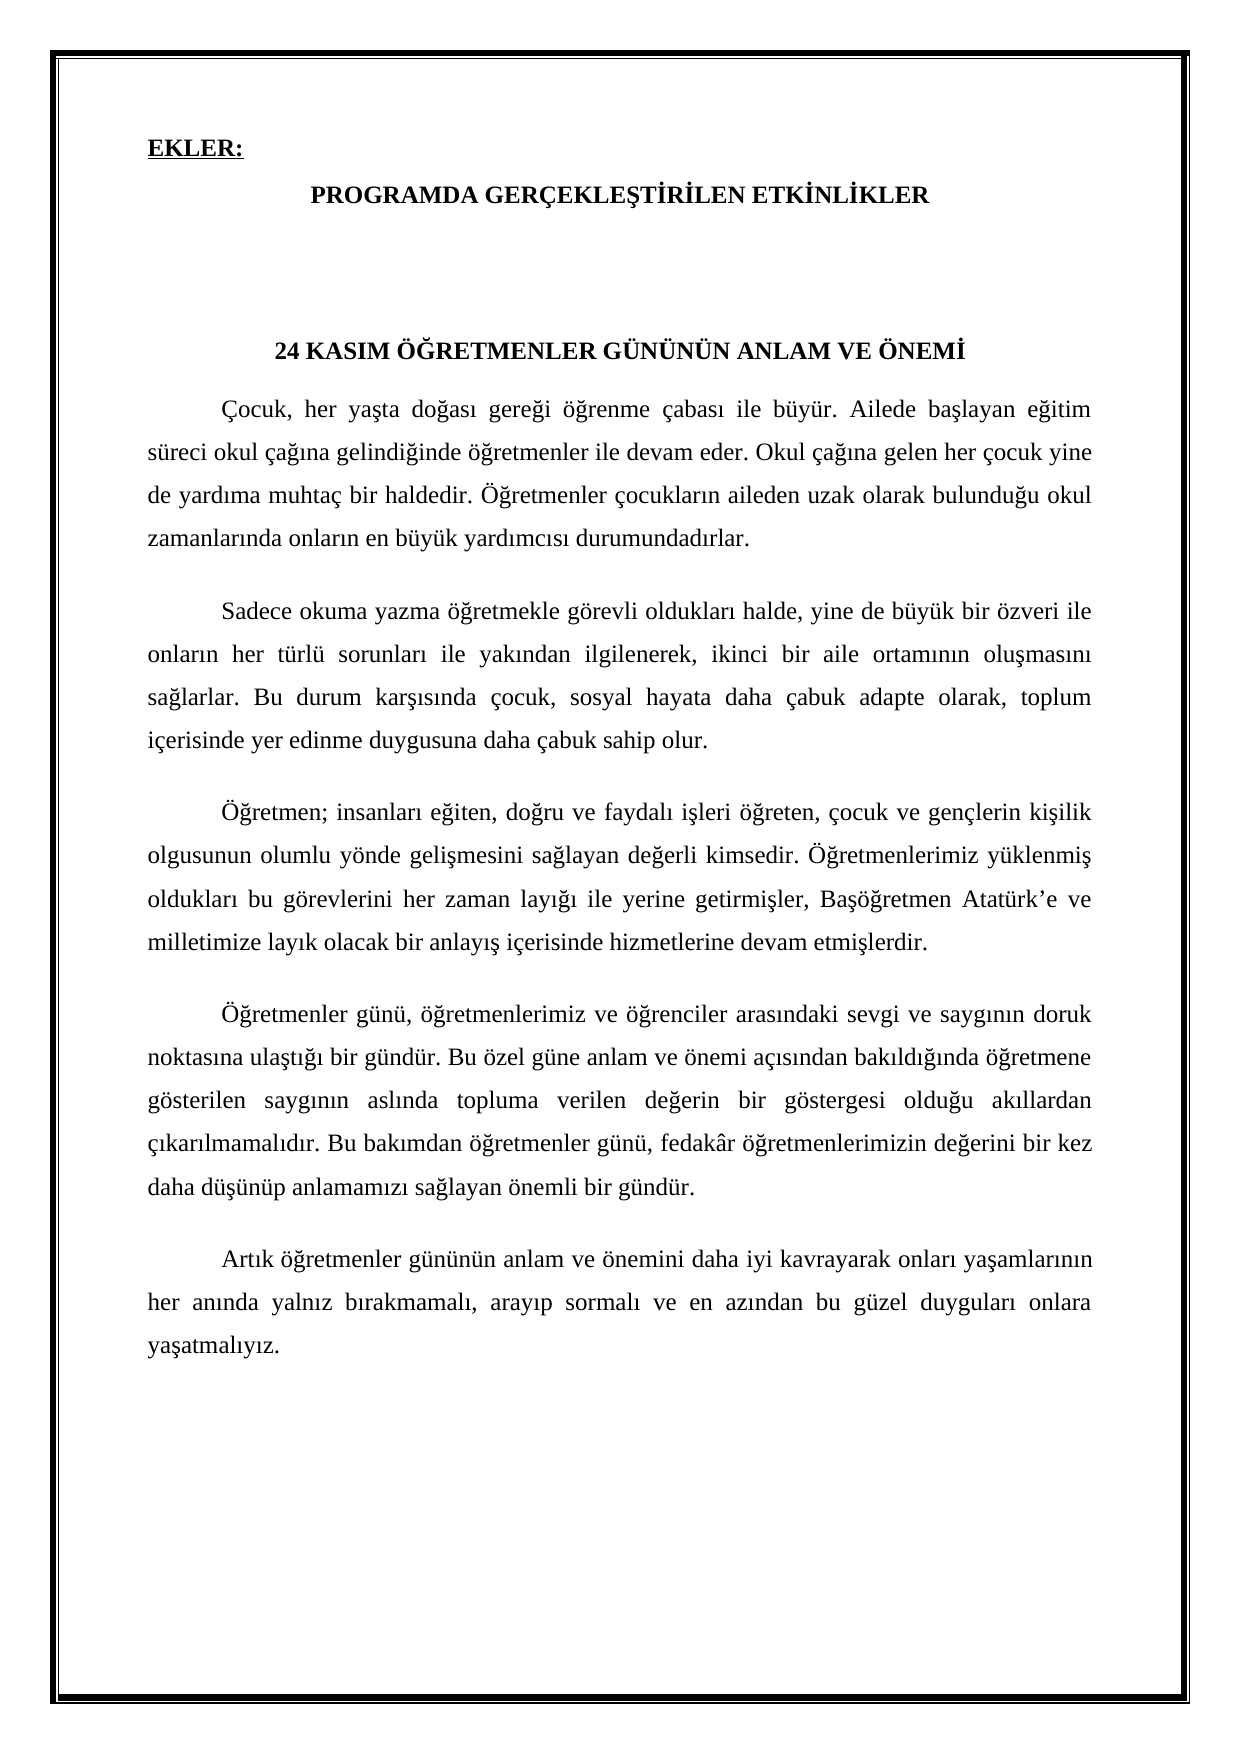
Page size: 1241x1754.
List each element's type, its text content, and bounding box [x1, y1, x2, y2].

text Öğretmen; insanları eğiten, doğru ve faydalı işleri öğreten, çocuk ve gençlerin kişilik olgusunun olumlu yönde gelişmesini sağlayan değerli kimsedir. Öğretmenlerimiz yüklenmiş oldukları bu görevlerini her zaman layığı ile yerine getirmişler, Başöğretmen Atatürk’e ve milletimize layık olacak bir anlayış içerisinde hizmetlerine devam etmişlerdir. [147, 797, 1093, 956]
text Artık öğretmenler gününün anlam ve önemini daha iyi kavrayarak onları yaşamlarının her anında yalnız bırakmamalı, arayıp sormalı ve en azından bu güzel duyguları onlara yaşatmalıyız. [147, 1244, 1093, 1359]
text Sadece okuma yazma öğretmekle görevli oldukları halde, yine de büyük bir özveri ile onların her türlü sorunları ile yakından ilgilenerek, ikinci bir aile ortamının oluşmasını sağlarlar. Bu durum karşısında çocuk, sosyal hayata daha çabuk adapte olarak, toplum içerisinde yer edinme duygusuna daha çabuk sahip olur. [147, 596, 1093, 754]
text 24 KASIM ÖĞRETMENLER GÜNÜNÜN ANLAM VE ÖNEMİ [147, 336, 1093, 365]
text Çocuk, her yaşta doğası gereği öğrenme çabası ile büyür. Ailede başlayan eğitim süreci okul çağına gelindiğinde öğretmenler ile devam eder. Okul çağına gelen her çocuk yine de yardıma muhtaç bir haldedir. Öğretmenler çocukların aileden uzak olarak bulunduğu okul zamanlarında onların en büyük yardımcısı durumundadırlar. [147, 394, 1093, 552]
text PROGRAMDA GERÇEKLEŞTİRİLEN ETKİNLİKLER [147, 181, 1093, 209]
text EKLER: [147, 133, 1093, 162]
text Öğretmenler günü, öğretmenlerimiz ve öğrenciler arasındaki sevgi ve saygının doruk noktasına ulaştığı bir gündür. Bu özel güne anlam ve önemi açısından bakıldığında öğretmene gösterilen saygının aslında topluma verilen değerin bir göstergesi olduğu akıllardan çıkarılmamalıdır. Bu bakımdan öğretmenler günü, fedakâr öğretmenlerimizin değerini bir kez daha düşünüp anlamamızı sağlayan önemli bir gündür. [147, 999, 1093, 1200]
